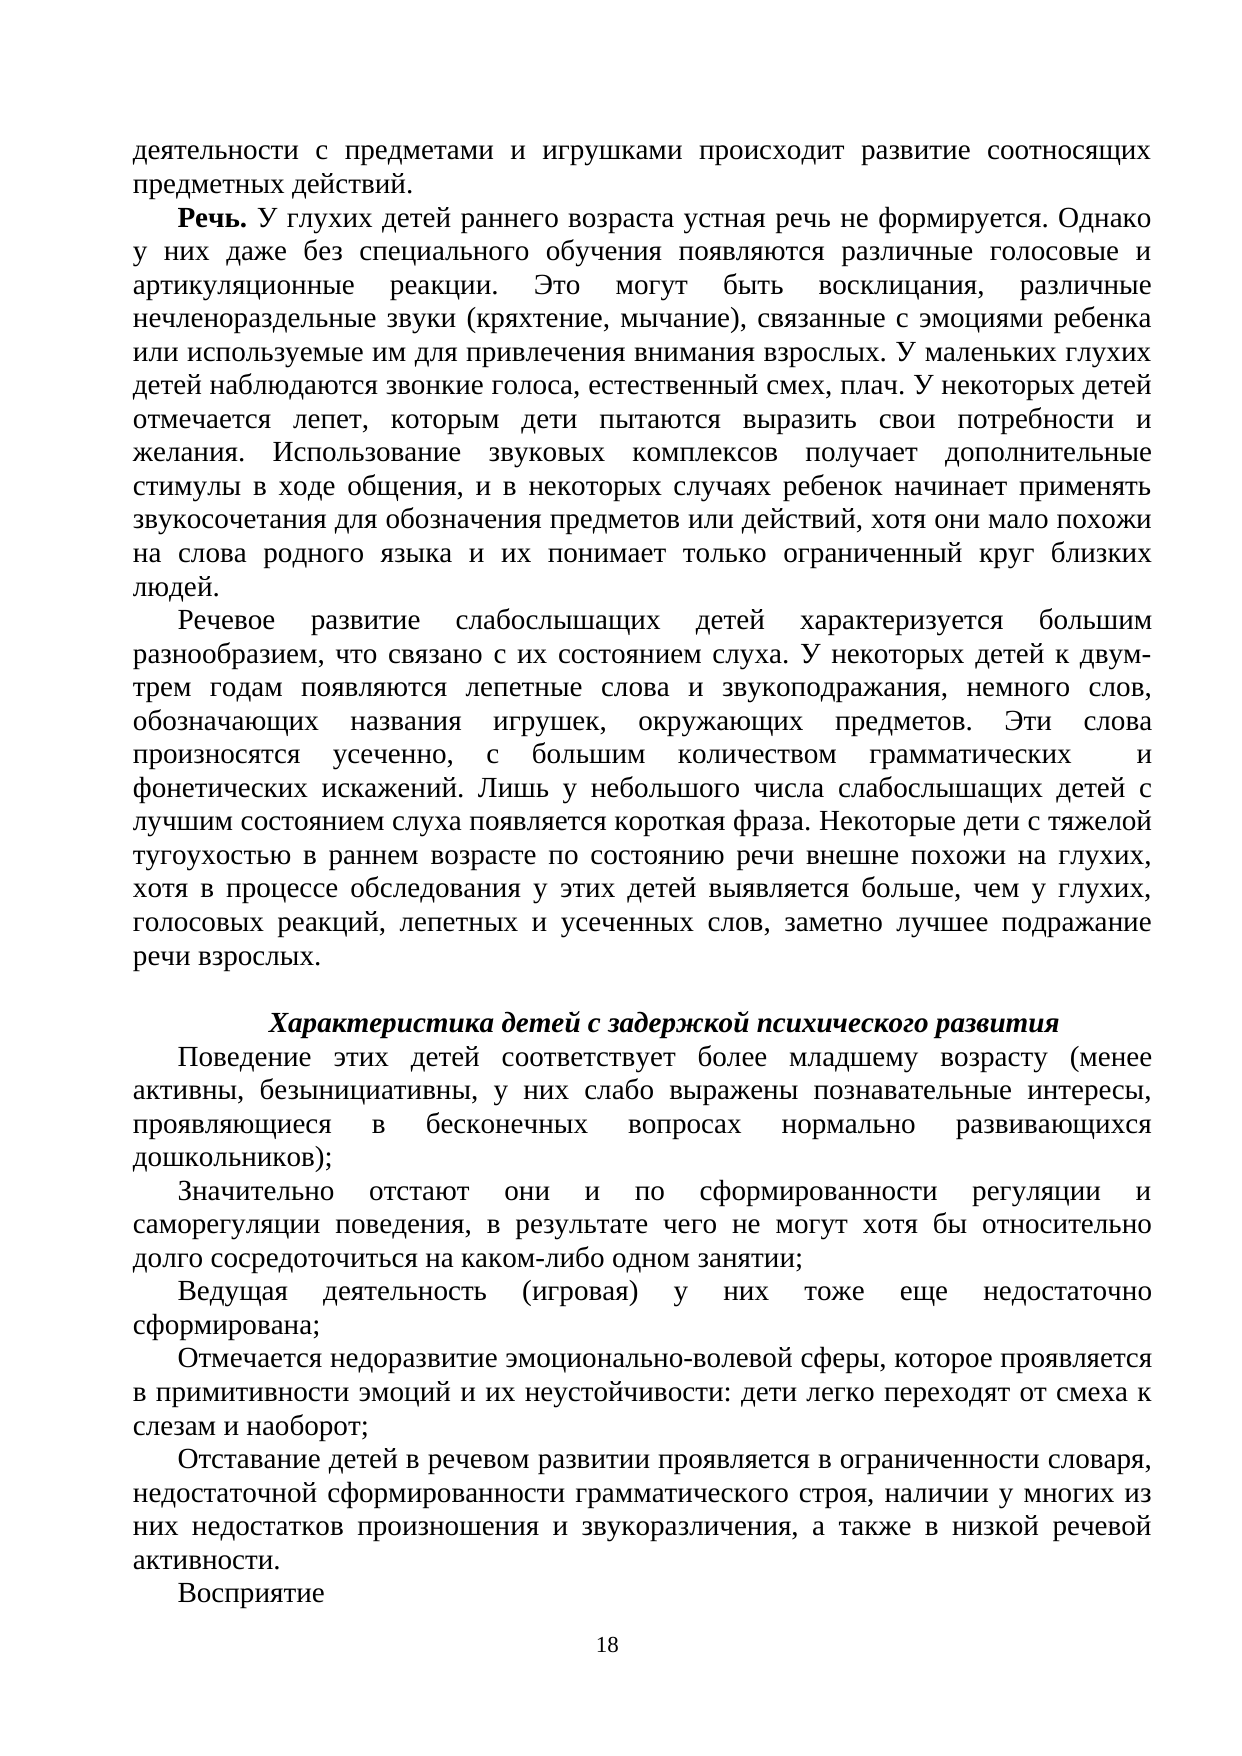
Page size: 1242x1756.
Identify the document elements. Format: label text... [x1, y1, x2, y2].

text Ведущая деятельность (игровая) у них тоже еще недостаточно сформирована; [133, 1273, 1152, 1341]
subtitle Характеристика детей с задержкой психического развития [268, 1005, 1242, 1039]
text деятельности с предметами и игрушками происходит развитие соотносящих предметных действий. [133, 132, 1152, 199]
text Отмечается недоразвитие эмоционально-волевой сферы, которое проявляется в примитивности эмоций и их неустойчивости: дети легко переходят от смеха к слезам и наоборот; [133, 1341, 1153, 1441]
text Отставание детей в речевом развитии проявляется в ограниченности словаря, недостаточной сформированности грамматического строя, наличии у многих из них недостатков произношения и звукоразличения, а также в низкой речевой активности. [133, 1441, 1153, 1575]
text Речевое развитие слабослышащих детей характеризуется большим разнообразием, что связано с их состоянием слуха. У некоторых детей к двум- трем годам появляются лепетные слова и звукоподражания, немного слов, обозначающих названия игрушек, окружающих предметов. Эти слова произносятся усеченно, с большим количеством грамматических и фонетических искажений. Лишь у небольшого числа слабослышащих детей с лучшим состоянием слуха появляется короткая фраза. Некоторые дети с тяжелой тугоухостью в раннем возрасте по состоянию речи внешне похожи на глухих, хотя в процессе обследования у этих детей выявляется больше, чем у глухих, голосовых реакций, лепетных и усеченных слов, заметно лучшее подражание речи взрослых. [133, 602, 1153, 971]
text Восприятие [177, 1575, 1242, 1609]
text Значительно отстают они и по сформированности регуляции и саморегуляции поведения, в результате чего не могут хотя бы относительно долго сосредоточиться на каком-либо одном занятии; [133, 1173, 1152, 1273]
text Поведение этих детей соответствует более младшему возрасту (менее активны, безынициативны, у них слабо выражены познавательные интересы, проявляющиеся в бесконечных вопросах нормально развивающихся дошкольников); [133, 1039, 1153, 1173]
text Речь. У глухих детей раннего возраста устная речь не формируется. Однако у них даже без специального обучения появляются различные голосовые и артикуляционные реакции. Это могут быть восклицания, различные нечленораздельные звуки (кряхтение, мычание), связанные с эмоциями ребенка или используемые им для привлечения внимания взрослых. У маленьких глухих детей наблюдаются звонкие голоса, естественный смех, плач. У некоторых детей отмечается лепет, которым дети пытаются выразить свои потребности и желания. Использование звуковых комплексов получает дополнительные стимулы в ходе общения, и в некоторых случаях ребенок начинает применять звукосочетания для обозначения предметов или действий, хотя они мало похожи на слова родного языка и их понимает только ограниченный круг близких людей. [133, 200, 1153, 602]
